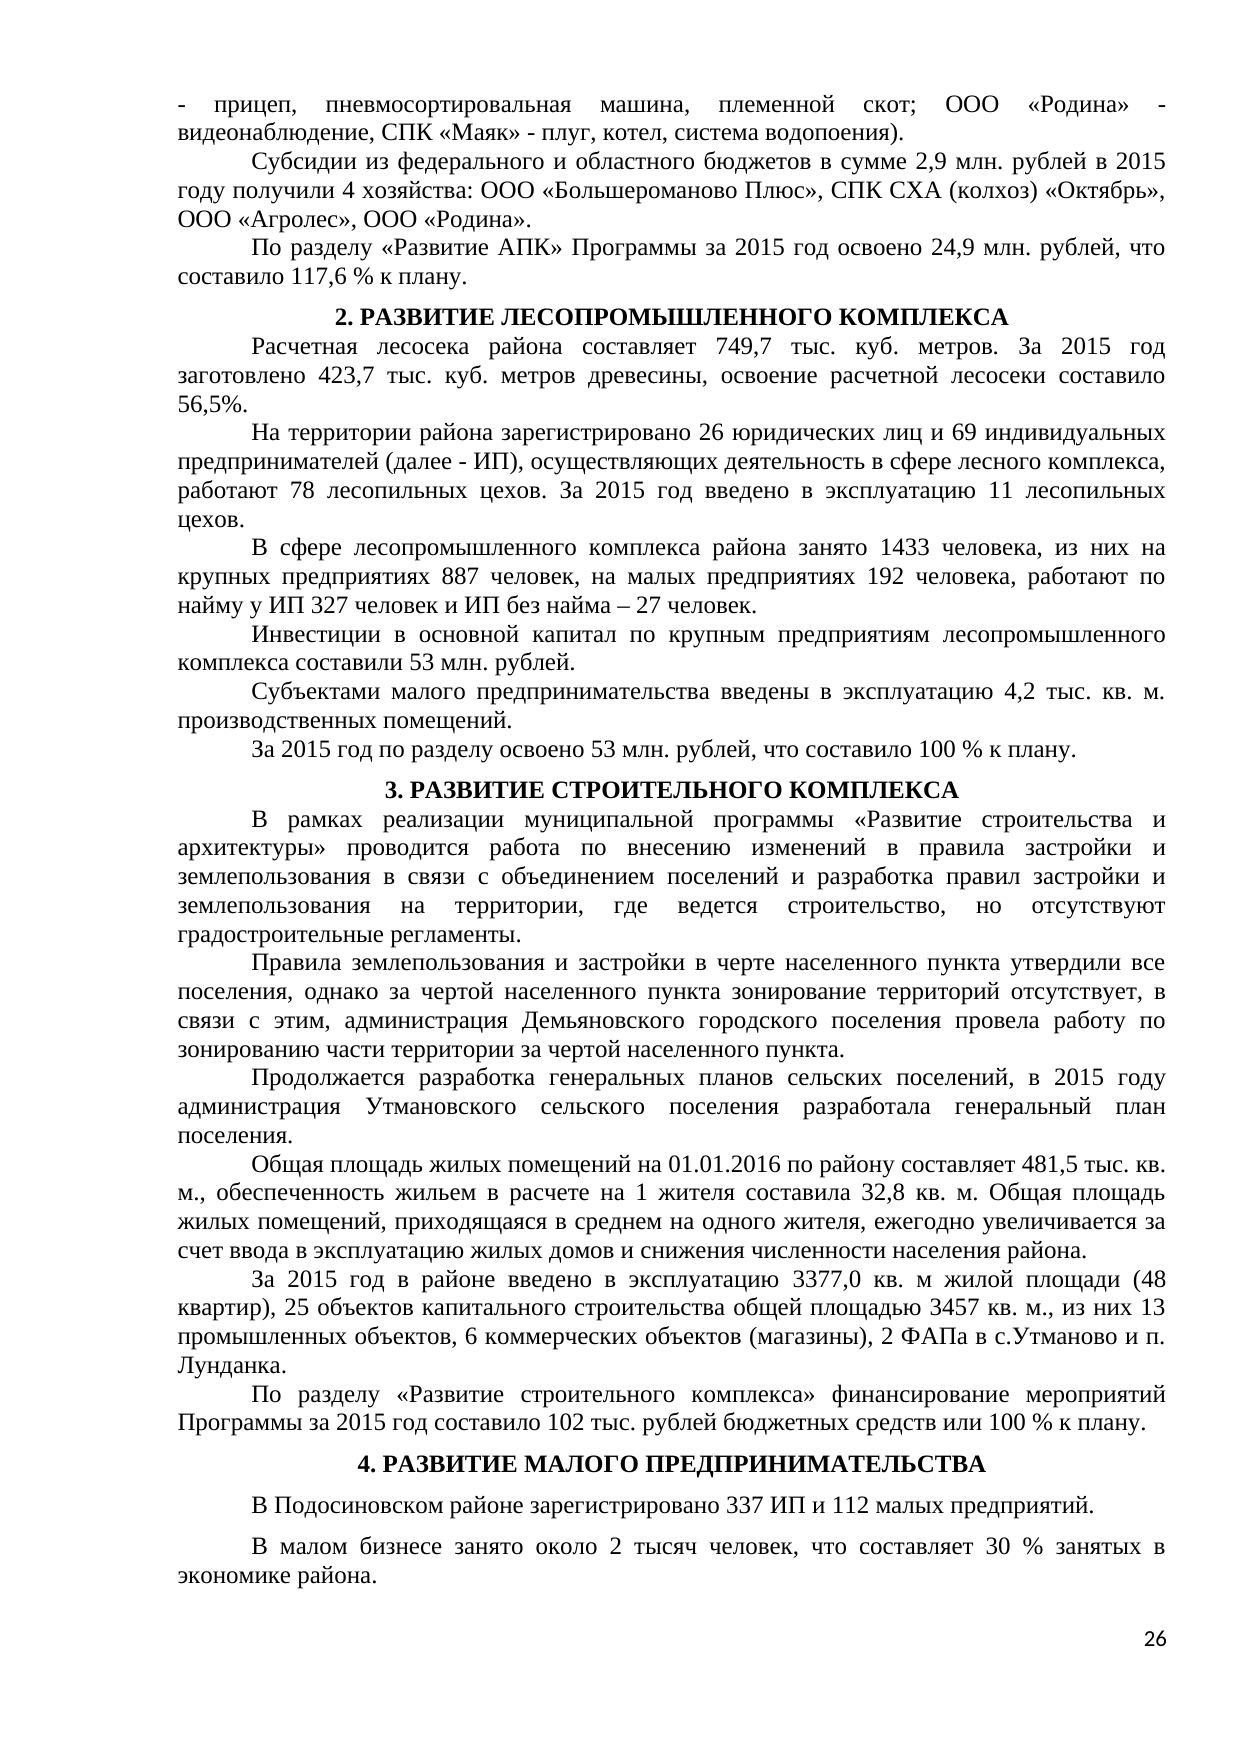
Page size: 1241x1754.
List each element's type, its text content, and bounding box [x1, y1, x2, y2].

text В малом бизнесе занято около 2 тысяч человек, что составляет 30 % занятых в экономике района. [177, 1531, 1167, 1589]
text Расчетная лесосека района составляет 749,7 тыс. куб. метров. За 2015 год заготовлено 423,7 тыс. куб. метров древесины, освоение расчетной лесосеки составило 56,5%. [177, 331, 1167, 417]
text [177, 89, 1167, 146]
text Общая площадь жилых помещений на 01.01.2016 по району составляет 481,5 тыс. кв. м., обеспеченность жильем в расчете на 1 жителя составила 32,8 кв. м. Общая площадь жилых помещений, приходящаяся в среднем на одного жителя, ежегодно увеличивается за счет ввода в эксплуатацию жилых домов и снижения численности населения района. [177, 1149, 1167, 1264]
text 3. РАЗВИТИЕ СТРОИТЕЛЬНОГО КОМПЛЕКСА [177, 775, 1167, 804]
text Инвестиции в основной капитал по крупным предприятиям лесопромышленного комплекса составили 53 млн. рублей. [177, 619, 1167, 676]
text Субъектами малого предпринимательства введены в эксплуатацию 4,2 тыс. кв. м. производственных помещений. [177, 676, 1167, 734]
text Правила землепользования и застройки в черте населенного пункта утвердили все поселения, однако за чертой населенного пункта зонирование территорий отсутствует, в связи с этим, администрация Демьяновского городского поселения провела работу по зонированию части территории за чертой населенного пункта. [177, 947, 1167, 1062]
text 4. РАЗВИТИЕ МАЛОГО ПРЕДПРИНИМАТЕЛЬСТВА [177, 1449, 1167, 1477]
text В Подосиновском районе зарегистрировано 337 ИП и 112 малых предприятий. [177, 1490, 1167, 1519]
text По разделу «Развитие АПК» Программы за 2015 год освоено 24,9 млн. рублей, что составило 117,6 % к плану. [177, 232, 1167, 290]
text Субсидии из федерального и областного бюджетов в сумме 2,9 млн. рублей в 2015 году получили 4 хозяйства: ООО «Большероманово Плюс», СПК СХА (колхоз) «Октябрь», ООО «Агролес», ООО «Родина». [177, 146, 1167, 232]
text За 2015 год по разделу освоено 53 млн. рублей, что составило 100 % к плану. [177, 734, 1167, 762]
text 2. РАЗВИТИЕ ЛЕСОПРОМЫШЛЕННОГО КОМПЛЕКСА [177, 302, 1167, 331]
text Продолжается разработка генеральных планов сельских поселений, в 2015 году администрация Утмановского сельского поселения разработала генеральный план поселения. [177, 1062, 1167, 1149]
text В рамках реализации муниципальной программы «Развитие строительства и архитектуры» проводится работа по внесению изменений в правила застройки и землепользования в связи с объединением поселений и разработка правил застройки и землепользования на территории, где ведется строительство, но отсутствуют градостроительные регламенты. [177, 804, 1167, 947]
text За 2015 год в районе введено в эксплуатацию 3377,0 кв. м жилой площади (48 квартир), 25 объектов капитального строительства общей площадью 3457 кв. м., из них 13 промышленных объектов, 6 коммерческих объектов (магазины), 2 ФАПа в с.Утманово и п. Лунданка. [177, 1264, 1167, 1379]
text На территории района зарегистрировано 26 юридических лиц и 69 индивидуальных предпринимателей (далее - ИП), осуществляющих деятельность в сфере лесного комплекса, работают 78 лесопильных цехов. За 2015 год введено в эксплуатацию 11 лесопильных цехов. [177, 417, 1167, 532]
text По разделу «Развитие строительного комплекса» финансирование мероприятий Программы за 2015 год составило 102 тыс. рублей бюджетных средств или 100 % к плану. [177, 1379, 1167, 1436]
text В сфере лесопромышленного комплекса района занято 1433 человека, из них на крупных предприятиях 887 человек, на малых предприятиях 192 человека, работают по найму у ИП 327 человек и ИП без найма – 27 человек. [177, 532, 1167, 619]
